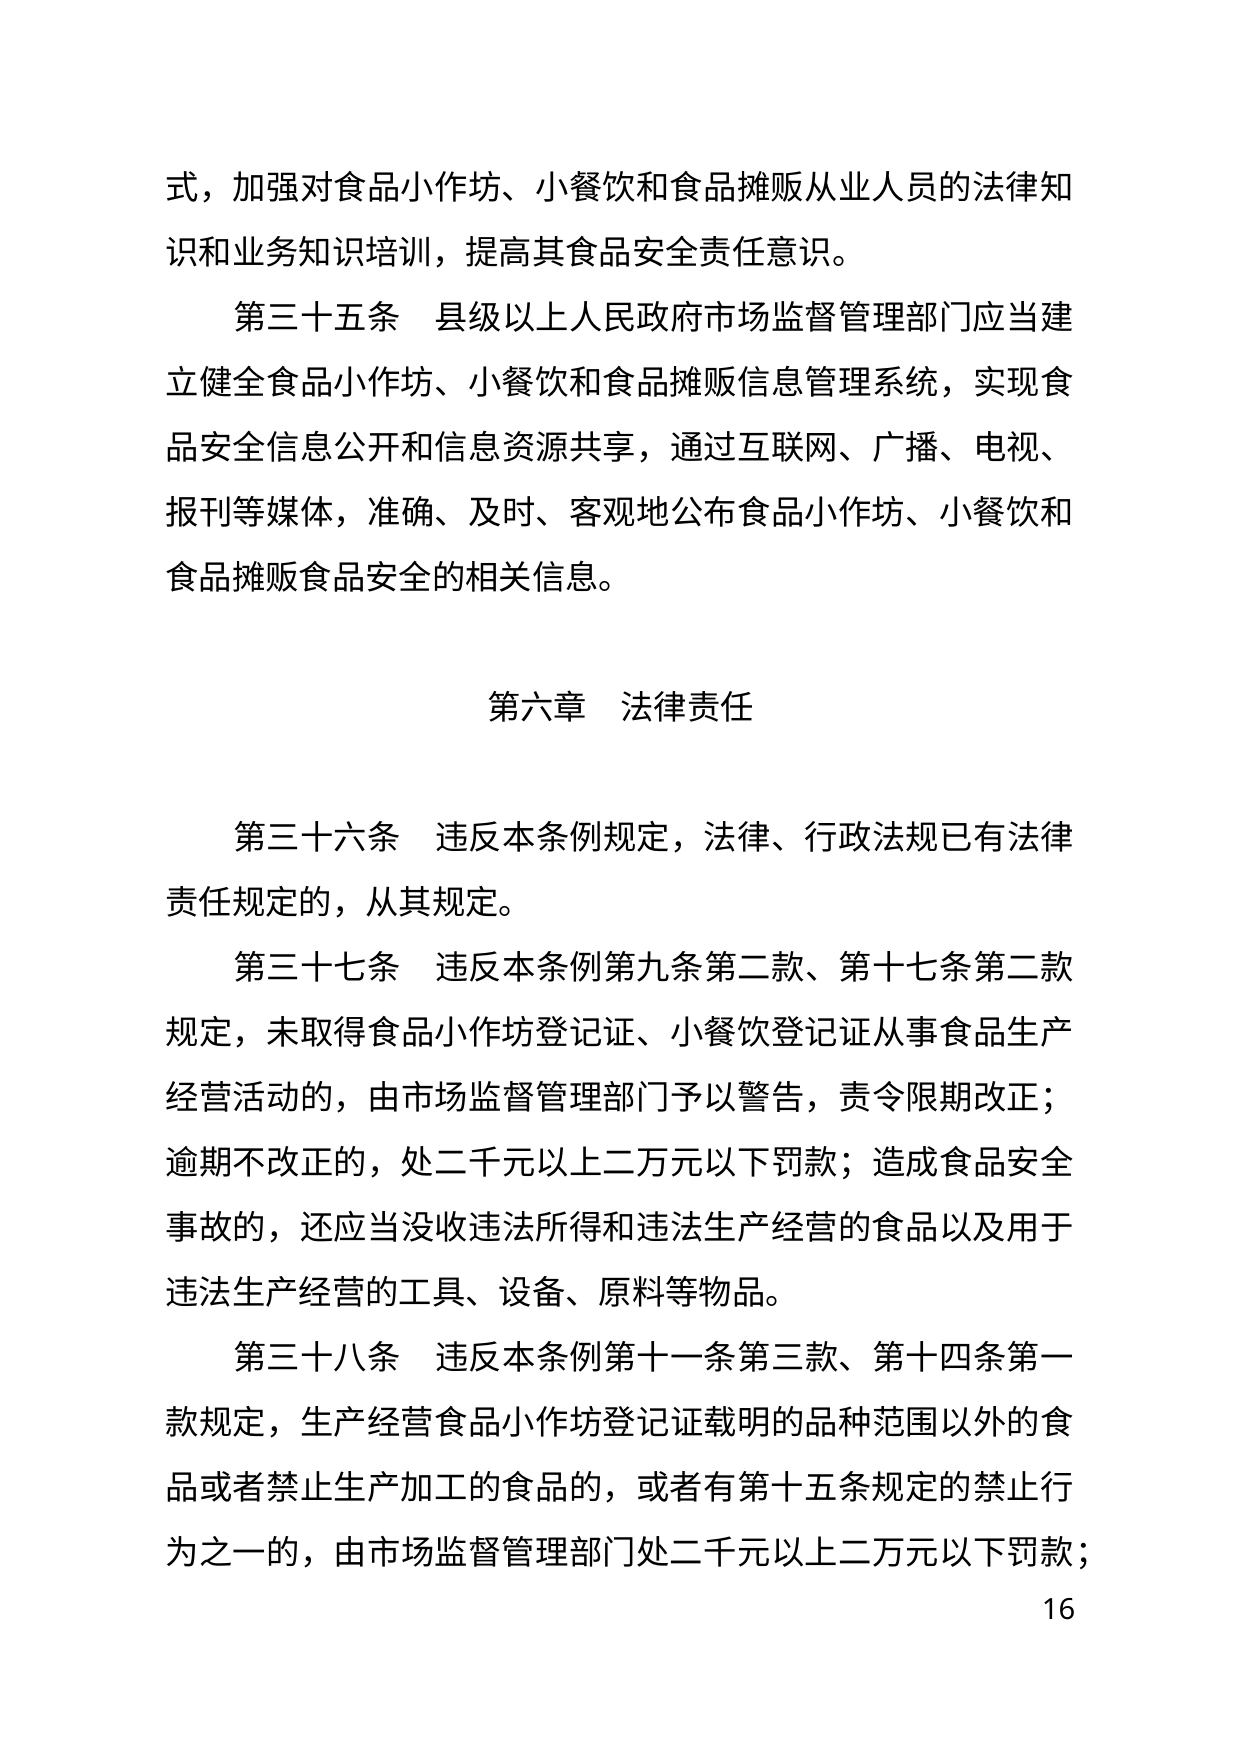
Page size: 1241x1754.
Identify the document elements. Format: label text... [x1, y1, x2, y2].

text 第六章 法律责任 [165, 673, 1075, 738]
text 第三十七条 违反本条例第九条第二款、第十七条第二款规定，未取得食品小作坊登记证、小餐饮登记证从事食品生产经营活动的，由市场监督管理部门予以警告，责令限期改正；逾期不改正的，处二千元以上二万元以下罚款；造成食品安全事故的，还应当没收违法所得和违法生产经营的食品以及用于违法生产经营的工具、设备、原料等物品。 [165, 933, 1075, 1323]
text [165, 153, 1075, 283]
text 第三十五条 县级以上人民政府市场监督管理部门应当建立健全食品小作坊、小餐饮和食品摊贩信息管理系统，实现食品安全信息公开和信息资源共享，通过互联网、广播、电视、报刊等媒体，准确、及时、客观地公布食品小作坊、小餐饮和食品摊贩食品安全的相关信息。 [165, 283, 1075, 608]
text 第三十六条 违反本条例规定，法律、行政法规已有法律责任规定的，从其规定。 [165, 803, 1075, 933]
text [165, 1323, 1075, 1583]
